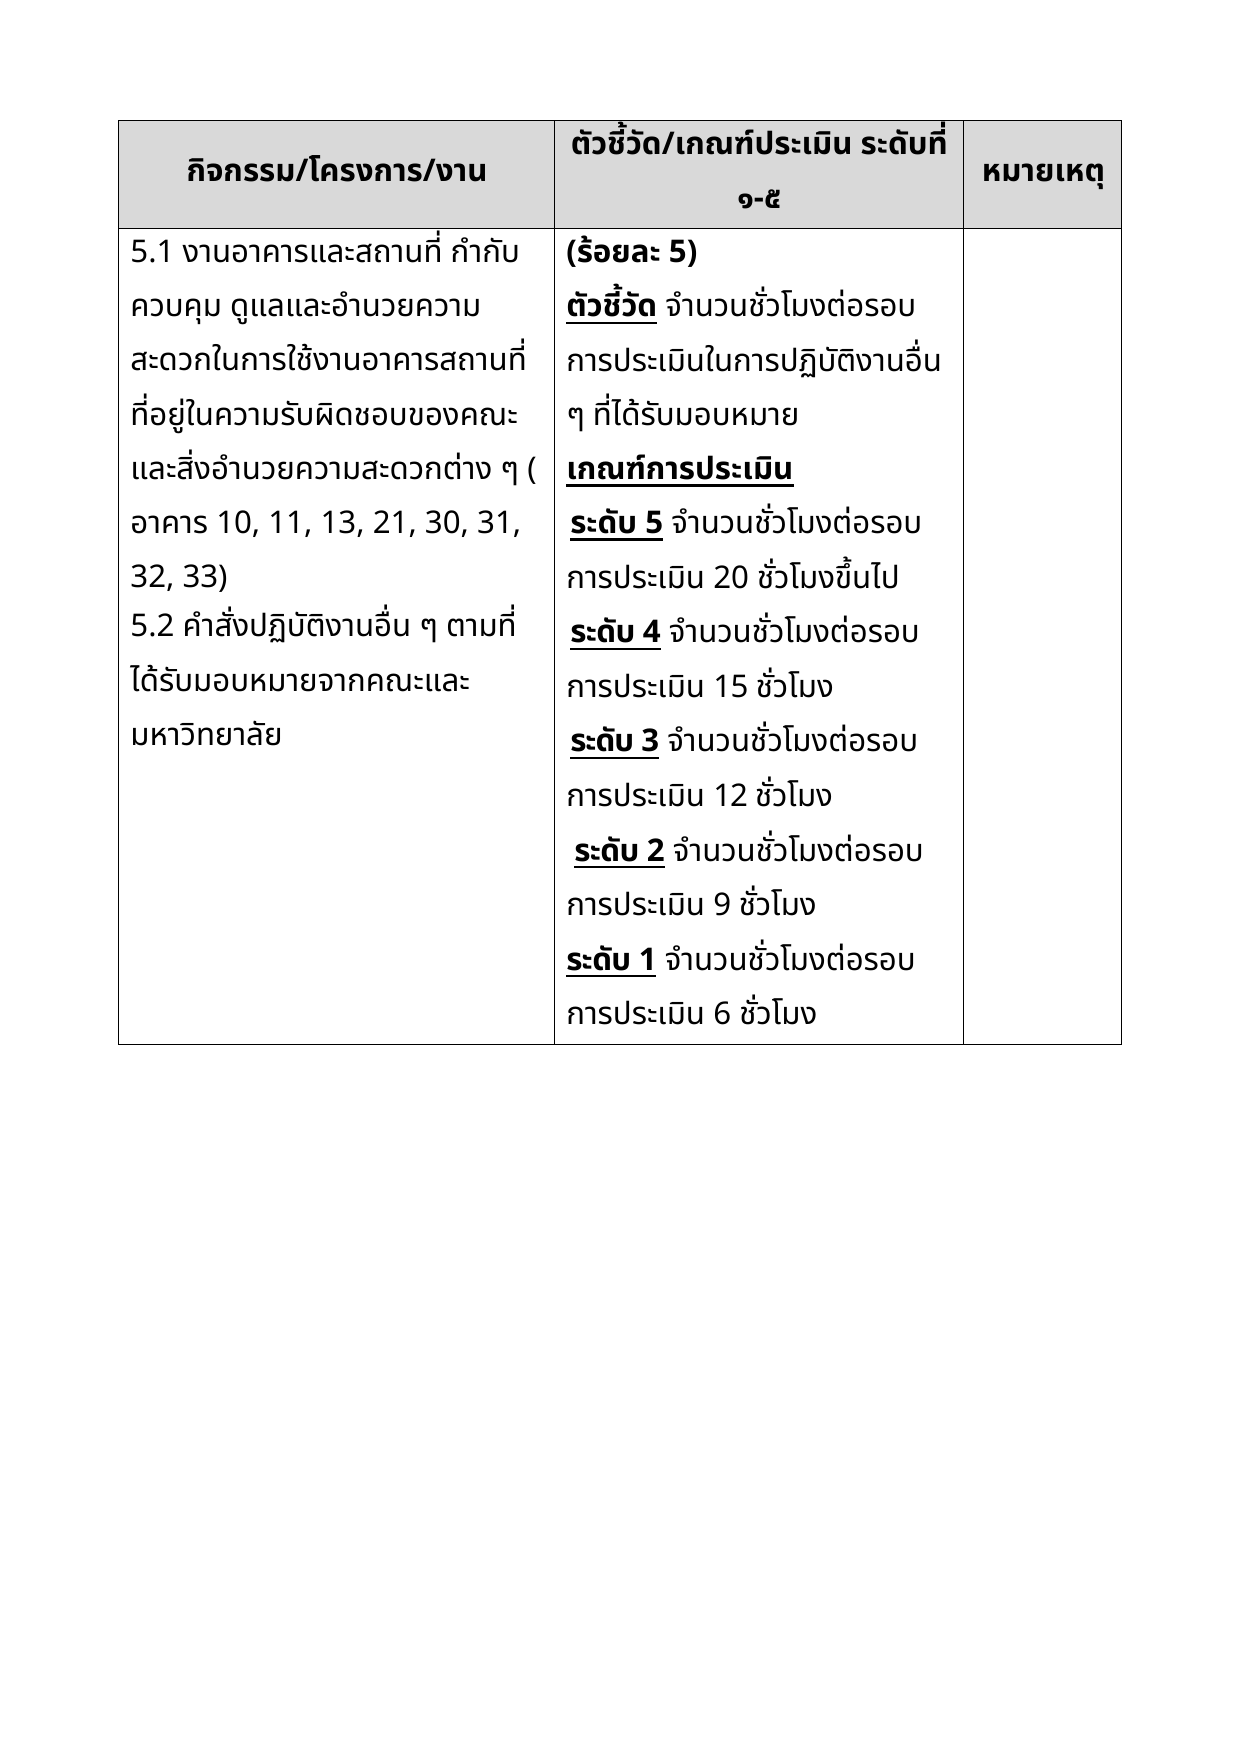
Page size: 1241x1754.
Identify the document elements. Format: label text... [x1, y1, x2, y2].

table_header หมายเหตุ [964, 121, 1121, 228]
table_cell 5.1 งานอาคารและสถานที่ กำกับ ควบคุม ดูแลและอำนวยความสะดวกในการใช้งานอาคารสถานที่ที่อยู่ในความรับผิดชอบของคณะและสิ่งอำนวยความสะดวกต่าง ๆ (อาคาร 10, 11, 13, 21, 30, 31, 32, 33) 5.2 คำสั่งปฏิบัติงานอื่น ๆ ตามที่ได้รับมอบหมายจากคณะและมหาวิทยาลัย [119, 229, 554, 1043]
table_cell [964, 229, 1121, 1043]
table_cell (ร้อยละ 5) ตัวชี้วัด จำนวนชั่วโมงต่อรอบการประเมินในการปฏิบัติงานอื่น ๆ ที่ได้รับมอบหมาย เกณฑ์การประเมิน ระดับ 5 จำนวนชั่วโมงต่อรอบการประเมิน 20 ชั่วโมงขึ้นไป ระดับ 4 จำนวนชั่วโมงต่อรอบการประเมิน 15 ชั่วโมง ระดับ 3 จำนวนชั่วโมงต่อรอบการประเมิน 12 ชั่วโมง ระดับ 2 จำนวนชั่วโมงต่อรอบการประเมิน 9 ชั่วโมง ระดับ 1 จำนวนชั่วโมงต่อรอบการประเมิน 6 ชั่วโมง [555, 229, 963, 1043]
table_header ตัวชี้วัด/เกณฑ์ประเมิน ระดับที่ ๑-๕ [555, 121, 963, 228]
table_header กิจกรรม/โครงการ/งาน [119, 121, 554, 228]
